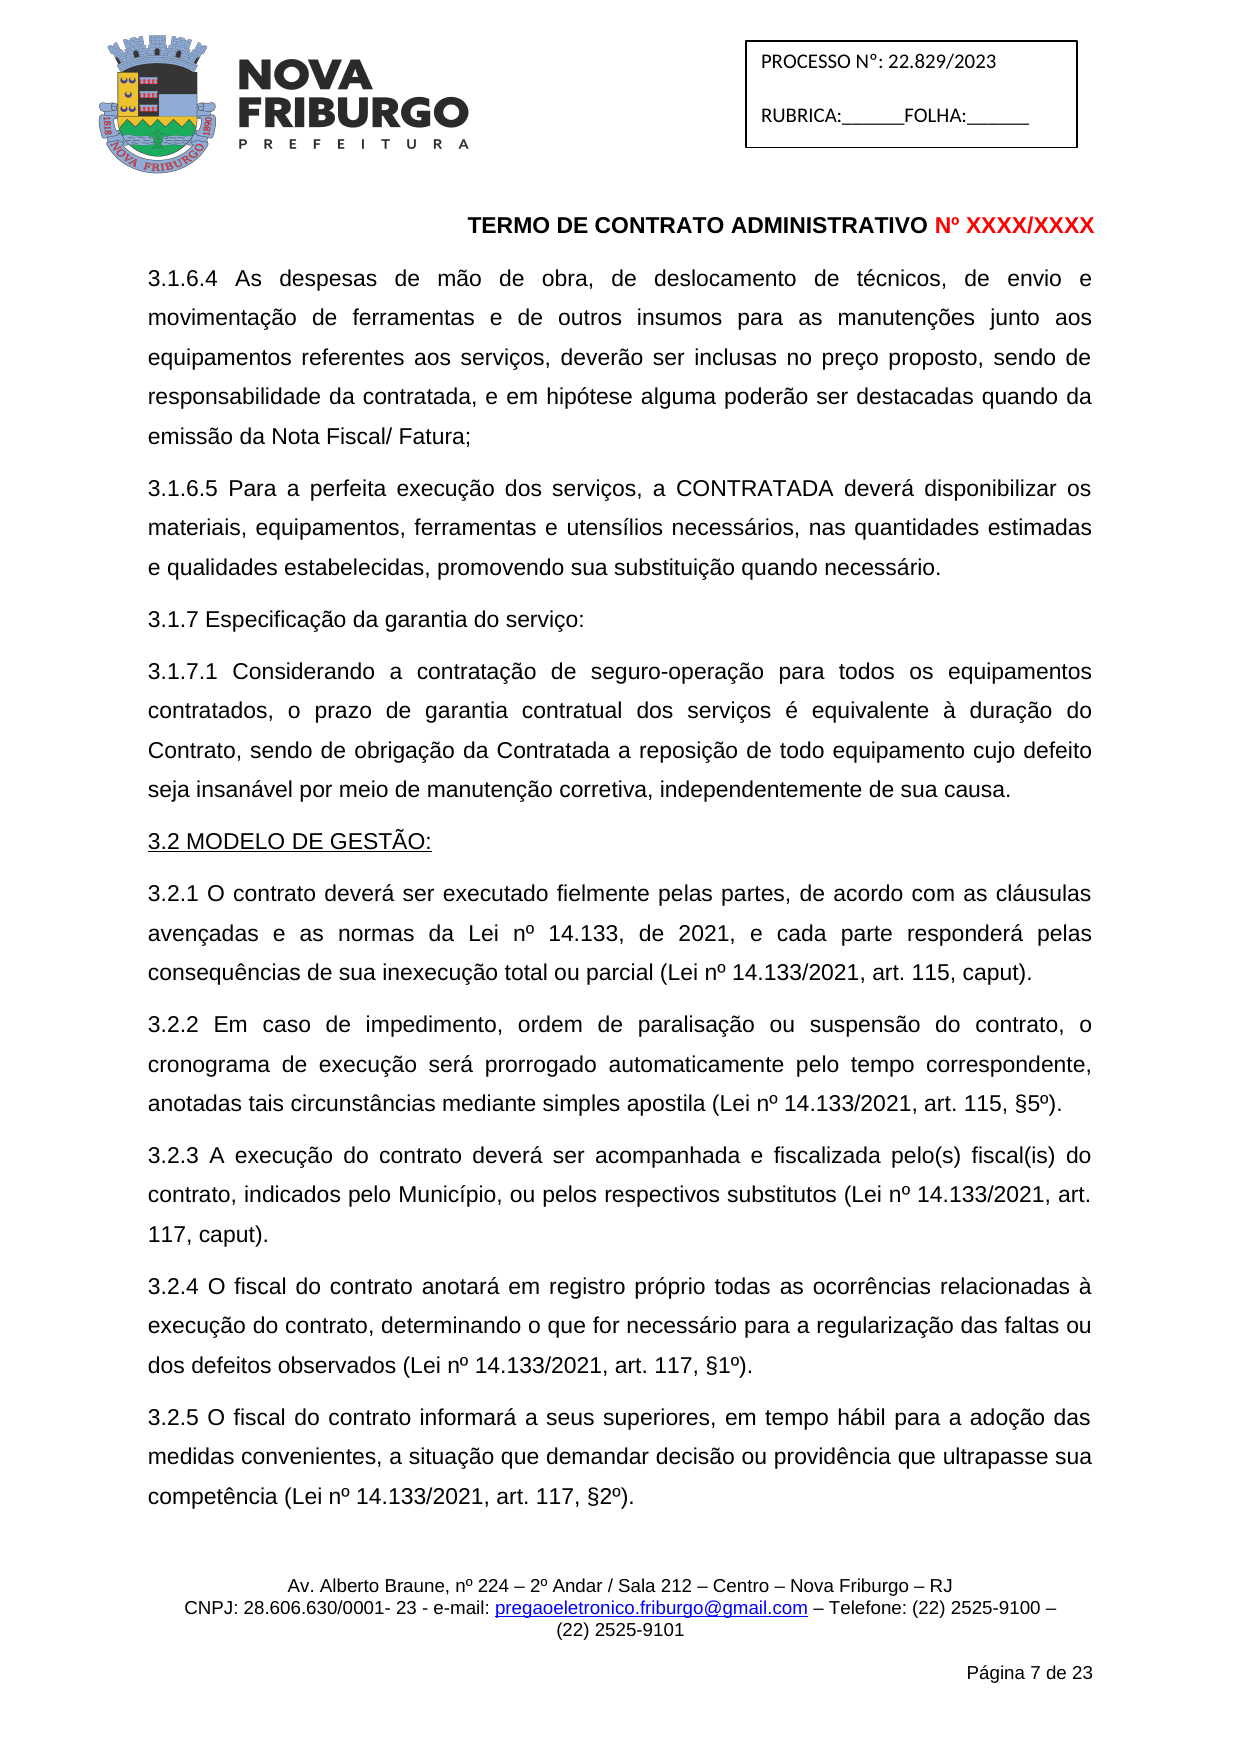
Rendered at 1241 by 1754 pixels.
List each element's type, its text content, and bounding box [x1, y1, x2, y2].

text 3.2 MODELO DE GESTÃO: [148, 828, 1092, 854]
text 3.1.7 Especificação da garantia do serviço: [148, 606, 1092, 632]
text 3.2.2 Em caso de impedimento, ordem de paralisação ou suspensão do contrato, o cronograma de execução será prorrogado automaticamente pelo tempo correspondente, anotadas tais circunstâncias mediante simples apostila (Lei nº 14.133/2021, art. 115, §5º). [148, 1011, 1092, 1116]
text 3.1.6.4 As despesas de mão de obra, de deslocamento de técnicos, de envio e movimentação de ferramentas e de outros insumos para as manutenções junto aos equipamentos referentes aos serviços, deverão ser inclusas no preço proposto, sendo de responsabilidade da contratada, e em hipótese alguma poderão ser destacadas quando da emissão da Nota Fiscal/ Fatura; [148, 265, 1092, 449]
text 3.2.5 O fiscal do contrato informará a seus superiores, em tempo hábil para a adoção das medidas convenientes, a situação que demandar decisão ou providência que ultrapasse sua competência (Lei nº 14.133/2021, art. 117, §2º). [148, 1404, 1092, 1509]
text 3.2.3 A execução do contrato deverá ser acompanhada e fiscalizada pelo(s) fiscal(is) do contrato, indicados pelo Município, ou pelos respectivos substitutos (Lei nº 14.133/2021, art. 117, caput). [148, 1142, 1092, 1247]
picture [85, 29, 482, 175]
text 3.2.1 O contrato deverá ser executado fielmente pelas partes, de acordo com as cláusulas avençadas e as normas da Lei nº 14.133, de 2021, e cada parte responderá pelas consequências de sua inexecução total ou parcial (Lei nº 14.133/2021, art. 115, caput). [148, 880, 1092, 985]
text 3.1.6.5 Para a perfeita execução dos serviços, a CONTRATADA deverá disponibilizar os materiais, equipamentos, ferramentas e utensílios necessários, nas quantidades estimadas e qualidades estabelecidas, promovendo sua substituição quando necessário. [148, 475, 1092, 580]
text 3.2.4 O fiscal do contrato anotará em registro próprio todas as ocorrências relacionadas à execução do contrato, determinando o que for necessário para a regularização das faltas ou dos defeitos observados (Lei nº 14.133/2021, art. 117, §1º). [148, 1273, 1092, 1378]
text 3.1.7.1 Considerando a contratação de seguro-operação para todos os equipamentos contratados, o prazo de garantia contratual dos serviços é equivalente à duração do Contrato, sendo de obrigação da Contratada a reposição de todo equipamento cujo defeito seja insanável por meio de manutenção corretiva, independentemente de sua causa. [148, 658, 1092, 802]
